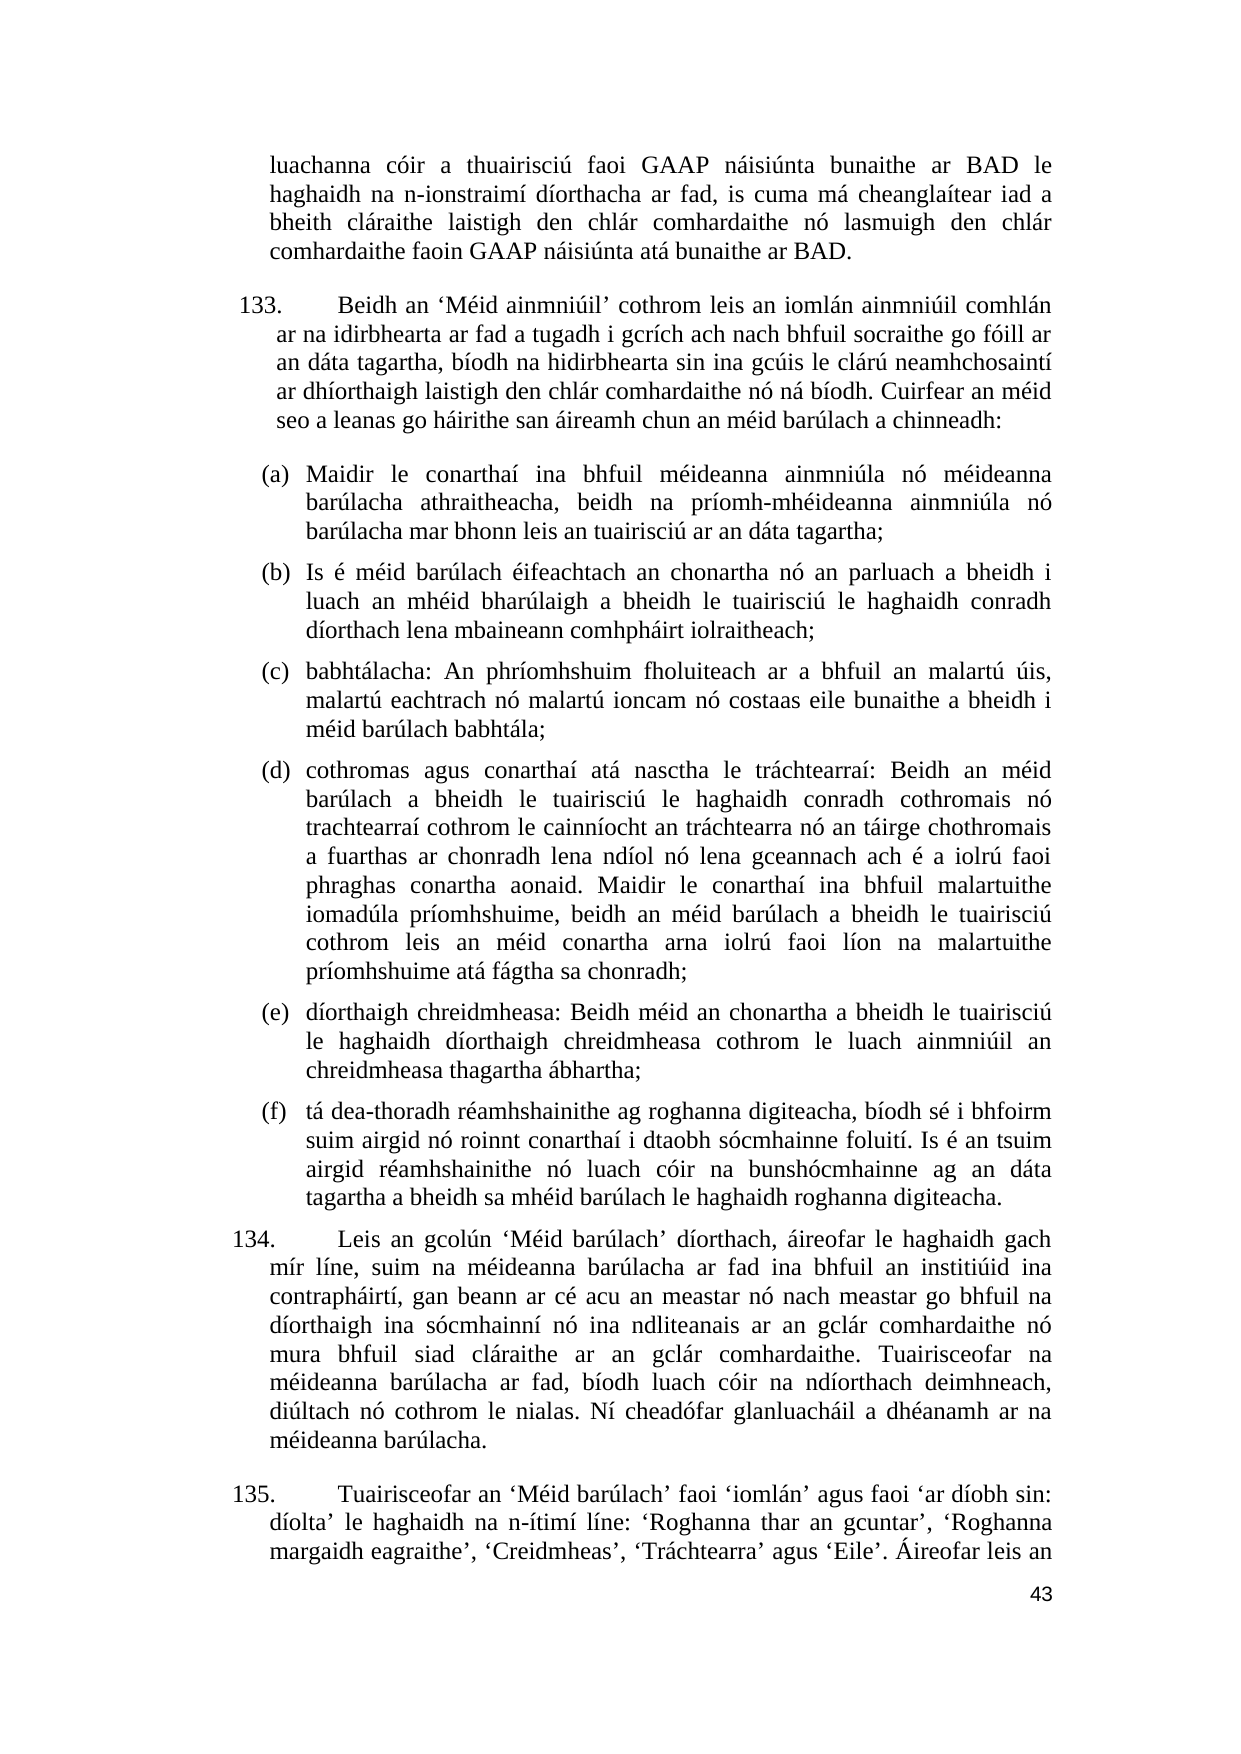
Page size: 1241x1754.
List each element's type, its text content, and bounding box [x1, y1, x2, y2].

text Leis an gcolún ‘Méid barúlach’ díorthach, áireofar le haghaidh gach mír líne, suim na méideanna barúlacha ar fad ina bhfuil an institiúid ina contrapháirtí, gan beann ar cé acu an meastar nó nach meastar go bhfuil na díorthaigh ina sócmhainní nó ina ndliteanais ar an gclár comhardaithe nó mura bhfuil siad cláraithe ar an gclár comhardaithe. Tuairisceofar na méideanna barúlacha ar fad, bíodh luach cóir na ndíorthach deimhneach, diúltach nó cothrom le nialas. Ní cheadófar glanluacháil a dhéanamh ar na méideanna barúlacha. [232, 1224, 1053, 1454]
list babhtálacha: An phríomhshuim fholuiteach ar a bhfuil an malartú úis, malartú eachtrach nó malartú ioncam nó costaas eile bunaithe a bheidh i méid barúlach babhtála; [261, 656, 1053, 742]
list Maidir le conarthaí ina bhfuil méideanna ainmniúla nó méideanna barúlacha athraitheacha, beidh na príomh-mhéideanna ainmniúla nó barúlacha mar bhonn leis an tuairisciú ar an dáta tagartha; [261, 459, 1053, 545]
text Beidh an ‘Méid ainmniúil’ cothrom leis an iomlán ainmniúil comhlán ar na idirbhearta ar fad a tugadh i gcrích ach nach bhfuil socraithe go fóill ar an dáta tagartha, bíodh na hidirbhearta sin ina gcúis le clárú neamhchosaintí ar dhíorthaigh laistigh den chlár comhardaithe nó ná bíodh. Cuirfear an méid seo a leanas go háirithe san áireamh chun an méid barúlach a chinneadh: [239, 290, 1053, 434]
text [232, 150, 1053, 265]
list cothromas agus conarthaí atá nasctha le tráchtearraí: Beidh an méid barúlach a bheidh le tuairisciú le haghaidh conradh cothromais nó trachtearraí cothrom le cainníocht an tráchtearra nó an táirge chothromais a fuarthas ar chonradh lena ndíol nó lena gceannach ach é a iolrú faoi phraghas conartha aonaid. Maidir le conarthaí ina bhfuil malartuithe iomadúla príomhshuime, beidh an méid barúlach a bheidh le tuairisciú cothrom leis an méid conartha arna iolrú faoi líon na malartuithe príomhshuime atá fágtha sa chonradh; [261, 755, 1053, 985]
list tá dea-thoradh réamhshainithe ag roghanna digiteacha, bíodh sé i bhfoirm suim airgid nó roinnt conarthaí i dtaobh sócmhainne foluití. Is é an tsuim airgid réamhshainithe nó luach cóir na bunshócmhainne ag an dáta tagartha a bheidh sa mhéid barúlach le haghaidh roghanna digiteacha. [261, 1096, 1053, 1211]
list Is é méid barúlach éifeachtach an chonartha nó an parluach a bheidh i luach an mhéid bharúlaigh a bheidh le tuairisciú le haghaidh conradh díorthach lena mbaineann comhpháirt iolraitheach; [261, 557, 1053, 644]
list díorthaigh chreidmheasa: Beidh méid an chonartha a bheidh le tuairisciú le haghaidh díorthaigh chreidmheasa cothrom le luach ainmniúil an chreidmheasa thagartha ábhartha; [261, 997, 1053, 1084]
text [232, 1479, 1053, 1565]
